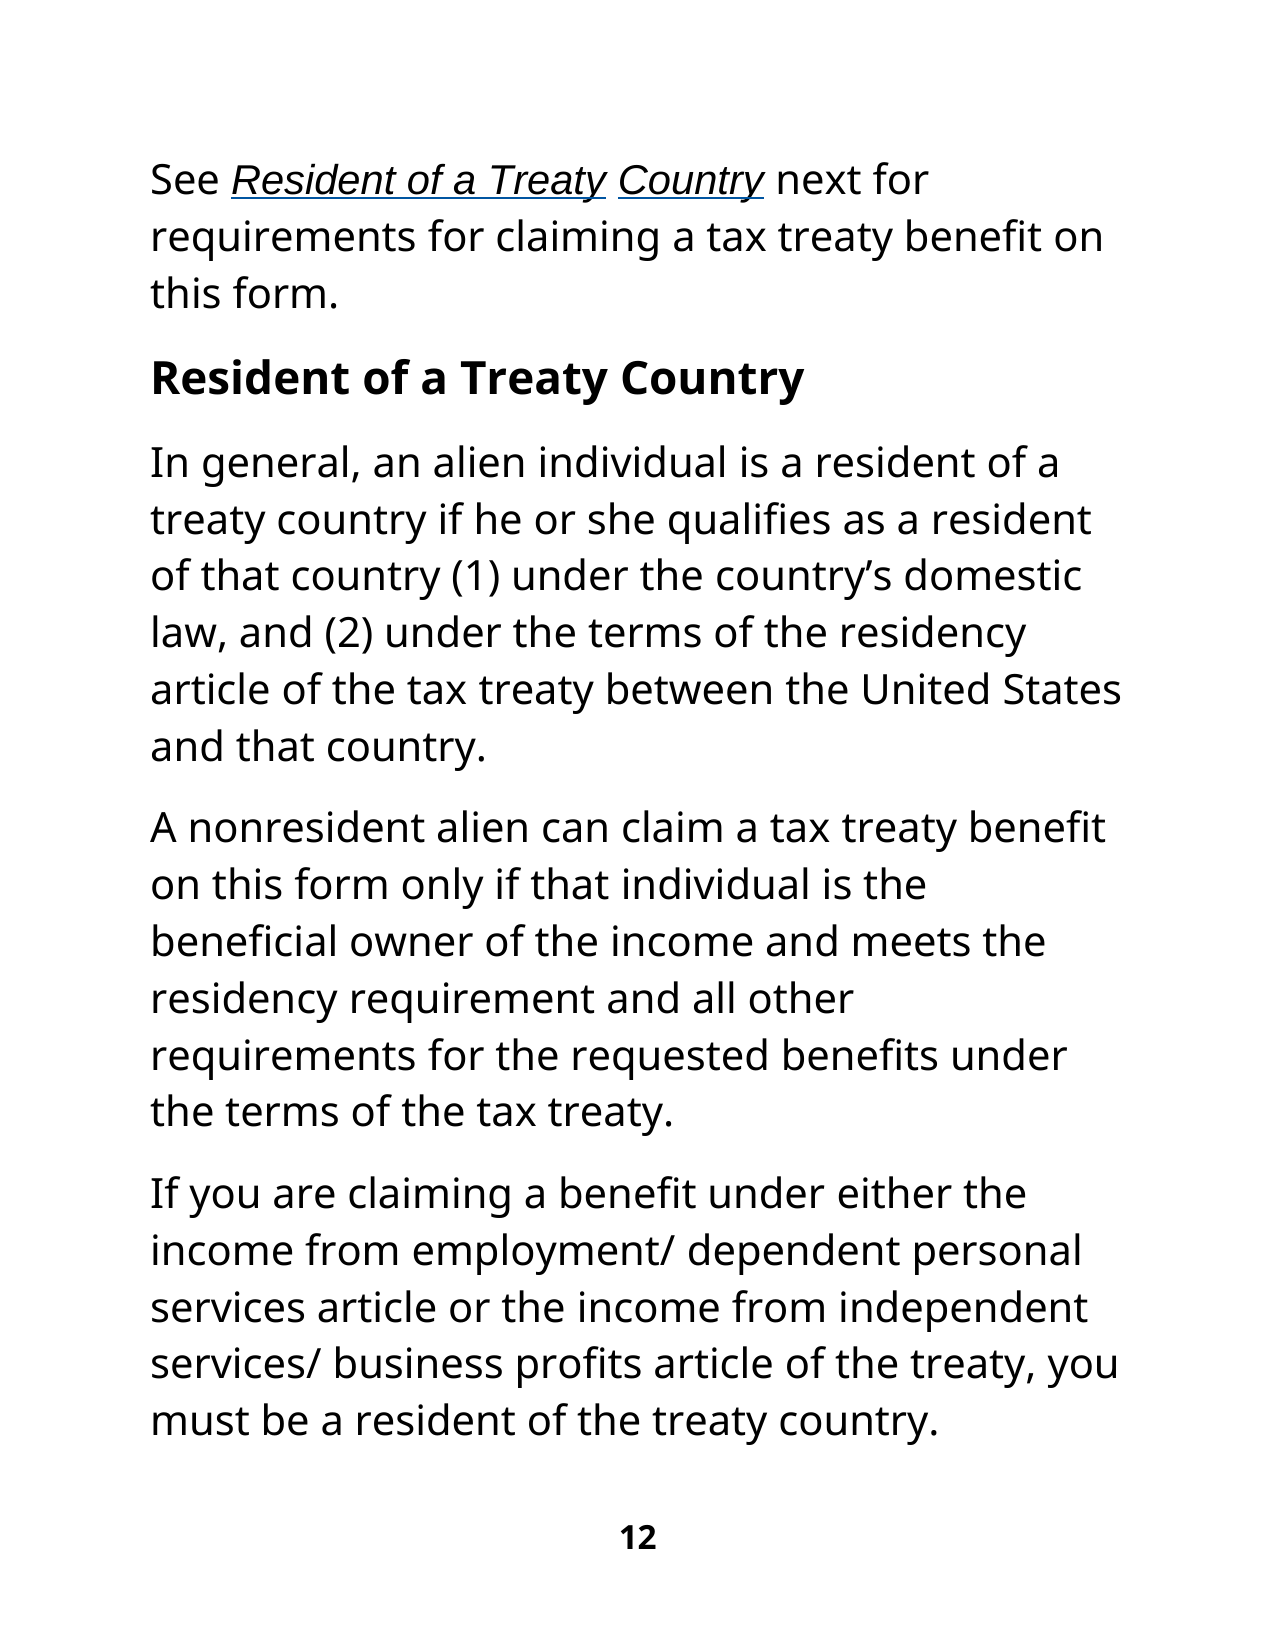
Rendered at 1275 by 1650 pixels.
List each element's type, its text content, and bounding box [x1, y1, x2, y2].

text A nonresident alien can claim a tax treaty benefit on this form only if that individual is the beneficial owner of the income and meets the residency requirement and all other requirements for the requested benefits under the terms of the tax treaty. [150, 798, 1125, 1139]
subtitle Resident of a Treaty Country [150, 345, 1125, 408]
text In general, an alien individual is a resident of a treaty country if he or she qualifies as a resident of that country (1) under the country’s domestic law, and (2) under the terms of the residency article of the tax treaty between the United States and that country. [150, 433, 1125, 773]
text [150, 150, 1125, 320]
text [150, 1164, 1125, 1448]
